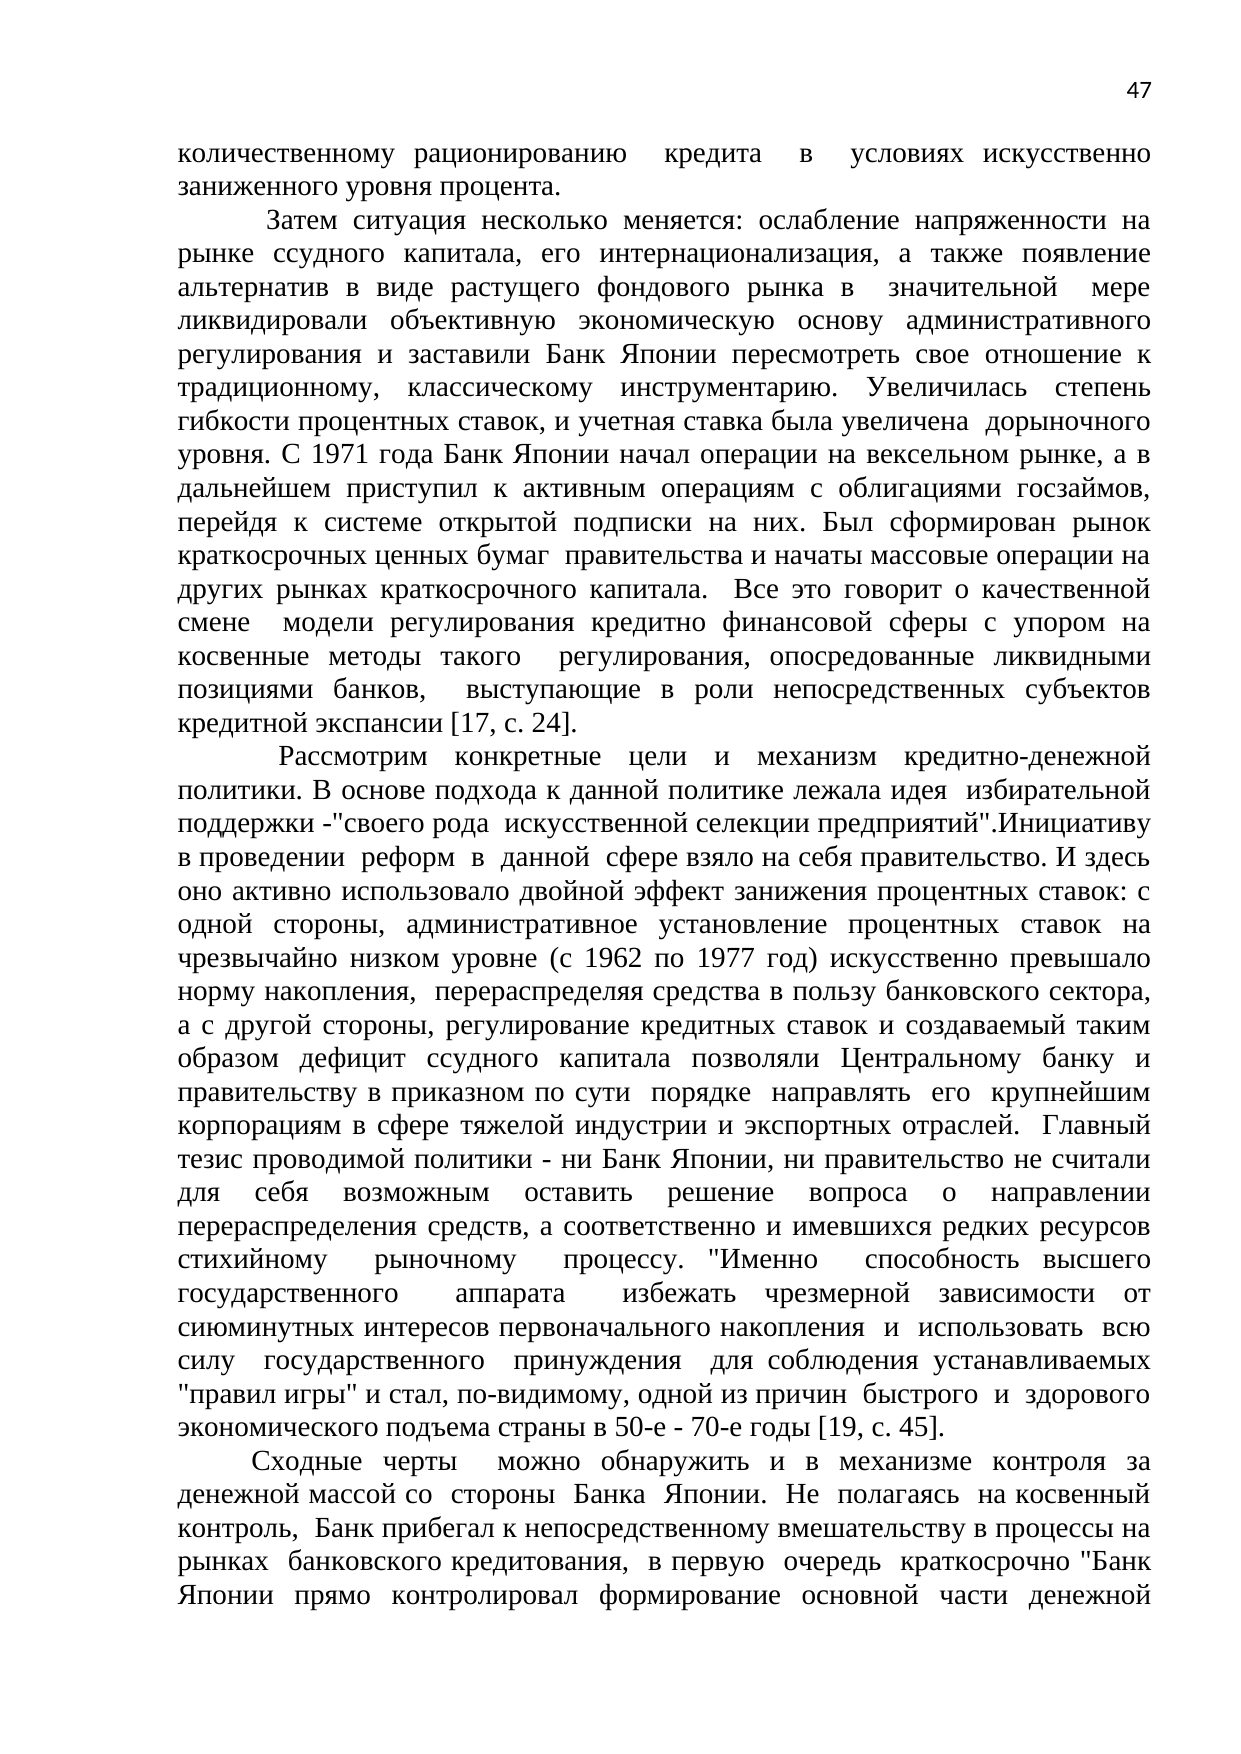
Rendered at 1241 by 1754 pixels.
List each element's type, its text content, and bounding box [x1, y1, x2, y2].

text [177, 135, 1152, 202]
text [177, 1443, 1152, 1611]
text Рассмотрим конкретные цели и механизм кредитно-денежной политики. В основе подхода к данной политике лежала идея избирательной поддержки -"своего рода искусственной селекции предприятий".Инициативу в проведении реформ в данной сфере взяло на себя правительство. И здесь оно активно использовало двойной эффект занижения процентных ставок: с одной стороны, административное установление процентных ставок на чрезвычайно низком уровне (с 1962 по 1977 год) искусственно превышало норму накопления, перераспределяя средства в пользу банковского сектора, а с другой стороны, регулирование кредитных ставок и создаваемый таким образом дефицит ссудного капитала позволяли Центральному банку и правительству в приказном по сути порядке направлять его крупнейшим корпорациям в сфере тяжелой индустрии и экспортных отраслей. Главный тезис проводимой политики - ни Банк Японии, ни правительство не считали для себя возможным оставить решение вопроса о направлении перераспределения средств, а соответственно и имевшихся редких ресурсов стихийному рыночному процессу. "Именно способность высшего государственного аппарата избежать чрезмерной зависимости от сиюминутных интересов первоначального накопления и использовать всю силу государственного принуждения для соблюдения устанавливаемых "правил игры" и стал, по-видимому, одной из причин быстрого и здорового экономического подъема страны в 50-е - 70-е годы [19, c. 45]. [177, 738, 1152, 1443]
text Затем ситуация несколько меняется: ослабление напряженности на рынке ссудного капитала, его интернационализация, а также появление альтернатив в виде растущего фондового рынка в значительной мере ликвидировали объективную экономическую основу административного регулирования и заставили Банк Японии пересмотреть свое отношение к традиционному, классическому инструментарию. Увеличилась степень гибкости процентных ставок, и учетная ставка была увеличена дорыночного уровня. С 1971 года Банк Японии начал операции на вексельном рынке, а в дальнейшем приступил к активным операциям с облигациями госзаймов, перейдя к системе открытой подписки на них. Был сформирован рынок краткосрочных ценных бумаг правительства и начаты массовые операции на других рынках краткосрочного капитала. Все это говорит о качественной смене модели регулирования кредитно финансовой сферы с упором на косвенные методы такого регулирования, опосредованные ликвидными позициями банков, выступающие в роли непосредственных субъектов кредитной экспансии [17, c. 24]. [177, 202, 1152, 738]
